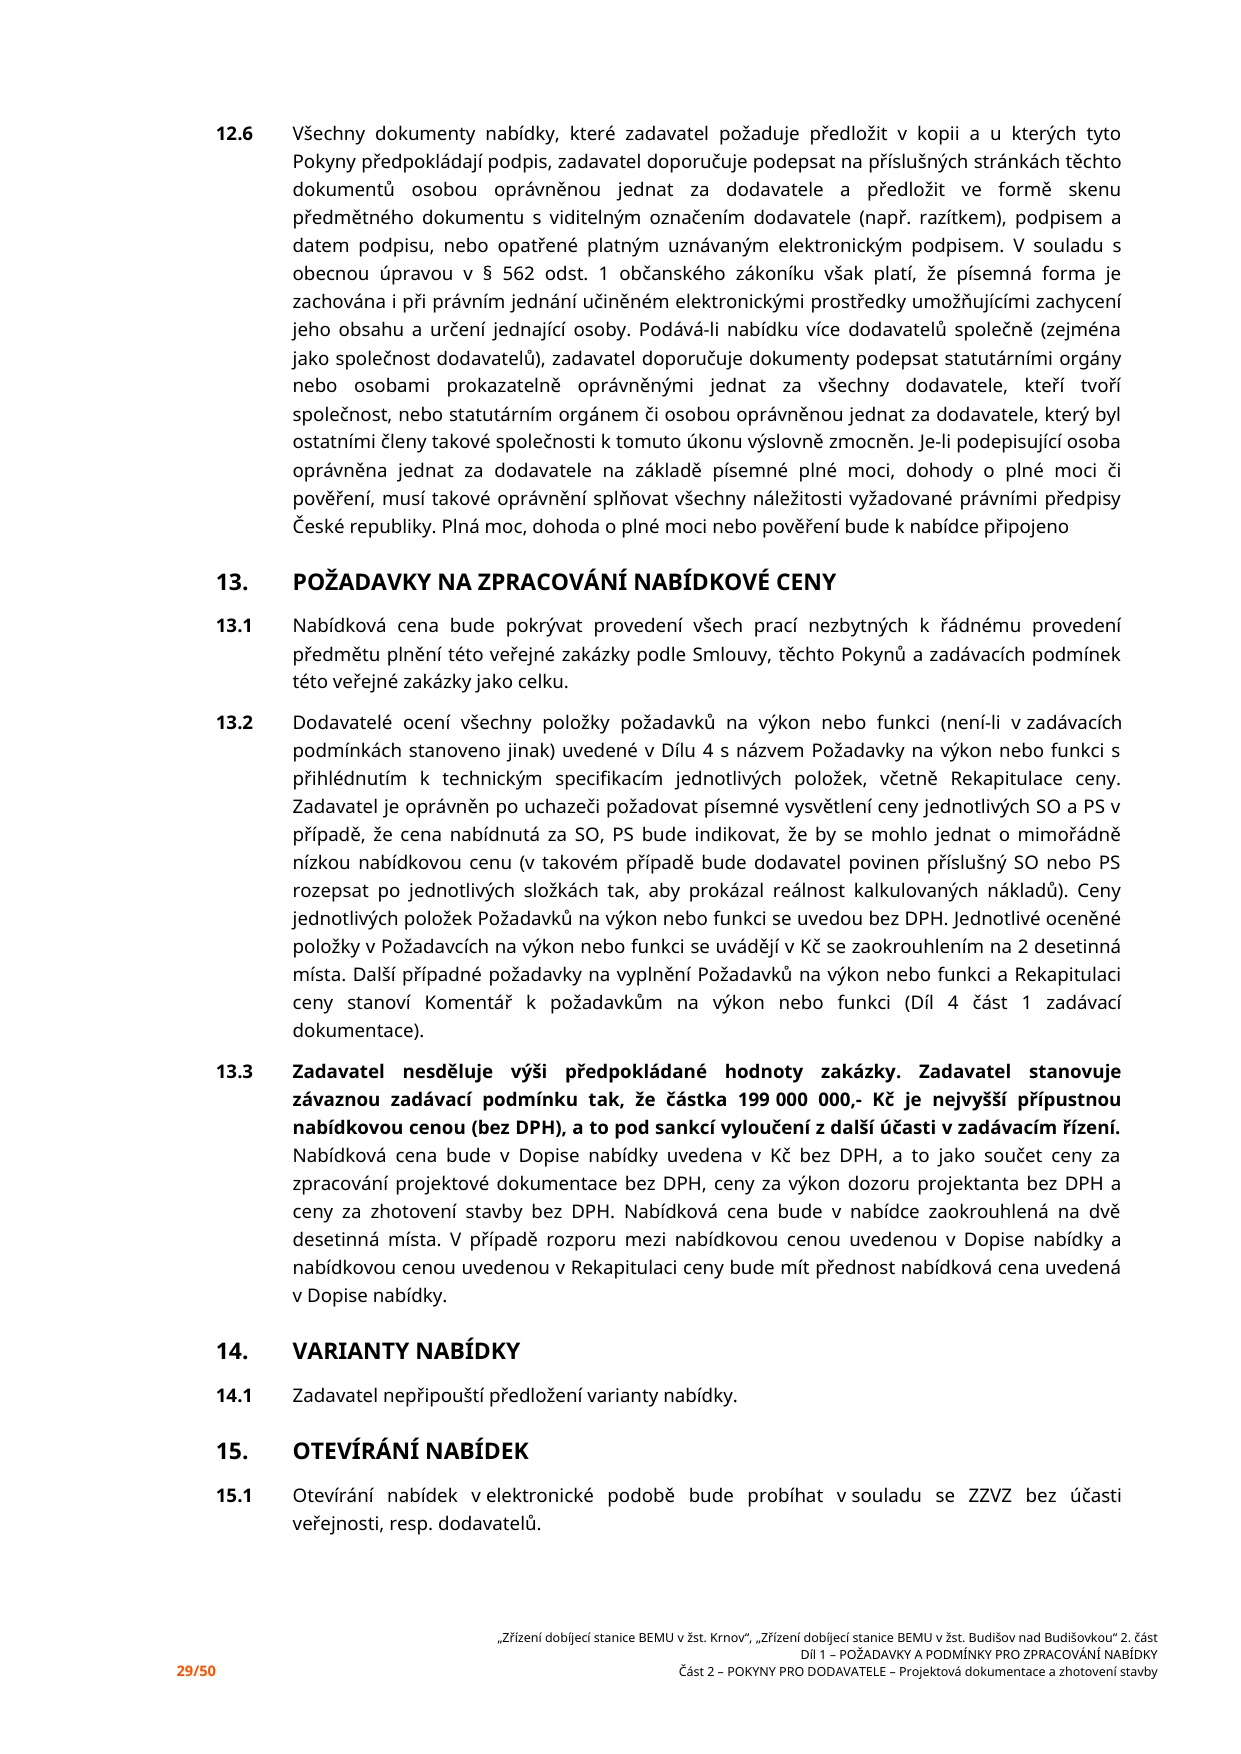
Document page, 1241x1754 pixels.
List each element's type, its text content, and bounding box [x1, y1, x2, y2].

text OTEVÍRÁNÍ NABÍDEK [216, 1435, 1122, 1466]
text Zadavatel nepřipouští předložení varianty nabídky. [216, 1382, 1122, 1408]
text POŽADAVKY NA ZPRACOVÁNÍ NABÍDKOVÉ CENY [216, 566, 1122, 597]
text Nabídková cena bude pokrývat provedení všech prací nezbytných k řádnému provedení předmětu plnění této veřejné zakázky podle Smlouvy, těchto Pokynů a zadávacích podmínek této veřejné zakázky jako celku. [216, 613, 1122, 694]
text VARIANTY NABÍDKY [216, 1335, 1122, 1367]
text Všechny dokumenty nabídky, které zadavatel požaduje předložit v kopii a u kterých tyto Pokyny předpokládají podpis, zadavatel doporučuje podepsat na příslušných stránkách těchto dokumentů osobou oprávněnou jednat za dodavatele a předložit ve formě skenu předmětného dokumentu s viditelným označením dodavatele (např. razítkem), podpisem a datem podpisu, nebo opatřené platným uznávaným elektronickým podpisem. V souladu s obecnou úpravou v § 562 odst. 1 občanského zákoníku však platí, že písemná forma je zachována i při právním jednání učiněném elektronickými prostředky umožňujícími zachycení jeho obsahu a určení jednající osoby. Podává-li nabídku více dodavatelů společně (zejména jako společnost dodavatelů), zadavatel doporučuje dokumenty podepsat statutárními orgány nebo osobami prokazatelně oprávněnými jednat za všechny dodavatele, kteří tvoří společnost, nebo statutárním orgánem či osobou oprávněnou jednat za dodavatele, který byl ostatními členy takové společnosti k tomuto úkonu výslovně zmocněn. Je-li podepisující osoba oprávněna jednat za dodavatele na základě písemné plné moci, dohody o plné moci či pověření, musí takové oprávnění splňovat všechny náležitosti vyžadované právními předpisy České republiky. Plná moc, dohoda o plné moci nebo pověření bude k nabídce připojeno [216, 121, 1122, 538]
text Zadavatel nesděluje výši předpokládané hodnoty zakázky. Zadavatel stanovuje závaznou zadávací podmínku tak, že částka 199 000 000,- Kč je nejvyšší přípustnou nabídkovou cenou (bez DPH), a to pod sankcí vyloučení z další účasti v zadávacím řízení. Nabídková cena bude v Dopise nabídky uvedena v Kč bez DPH, a to jako součet ceny za zpracování projektové dokumentace bez DPH, ceny za výkon dozoru projektanta bez DPH a ceny za zhotovení stavby bez DPH. Nabídková cena bude v nabídce zaokrouhlená na dvě desetinná místa. V případě rozporu mezi nabídkovou cenou uvedenou v Dopise nabídky a nabídkovou cenou uvedenou v Rekapitulaci ceny bude mít přednost nabídková cena uvedená v Dopise nabídky. [216, 1058, 1122, 1308]
text Dodavatelé ocení všechny položky požadavků na výkon nebo funkci (není-li v zadávacích podmínkách stanoveno jinak) uvedené v Dílu 4 s názvem Požadavky na výkon nebo funkci s přihlédnutím k technickým specifikacím jednotlivých položek, včetně Rekapitulace ceny. Zadavatel je oprávněn po uchazeči požadovat písemné vysvětlení ceny jednotlivých SO a PS v případě, že cena nabídnutá za SO, PS bude indikovat, že by se mohlo jednat o mimořádně nízkou nabídkovou cenu (v takovém případě bude dodavatel povinen příslušný SO nebo PS rozepsat po jednotlivých složkách tak, aby prokázal reálnost kalkulovaných nákladů). Ceny jednotlivých položek Požadavků na výkon nebo funkci se uvedou bez DPH. Jednotlivé oceněné položky v Požadavcích na výkon nebo funkci se uvádějí v Kč se zaokrouhlením na 2 desetinná místa. Další případné požadavky na vyplnění Požadavků na výkon nebo funkci a Rekapitulaci ceny stanoví Komentář k požadavkům na výkon nebo funkci (Díl 4 část 1 zadávací dokumentace). [216, 709, 1122, 1043]
text Otevírání nabídek v elektronické podobě bude probíhat v souladu se ZZVZ bez účasti veřejnosti, resp. dodavatelů. [216, 1482, 1122, 1536]
